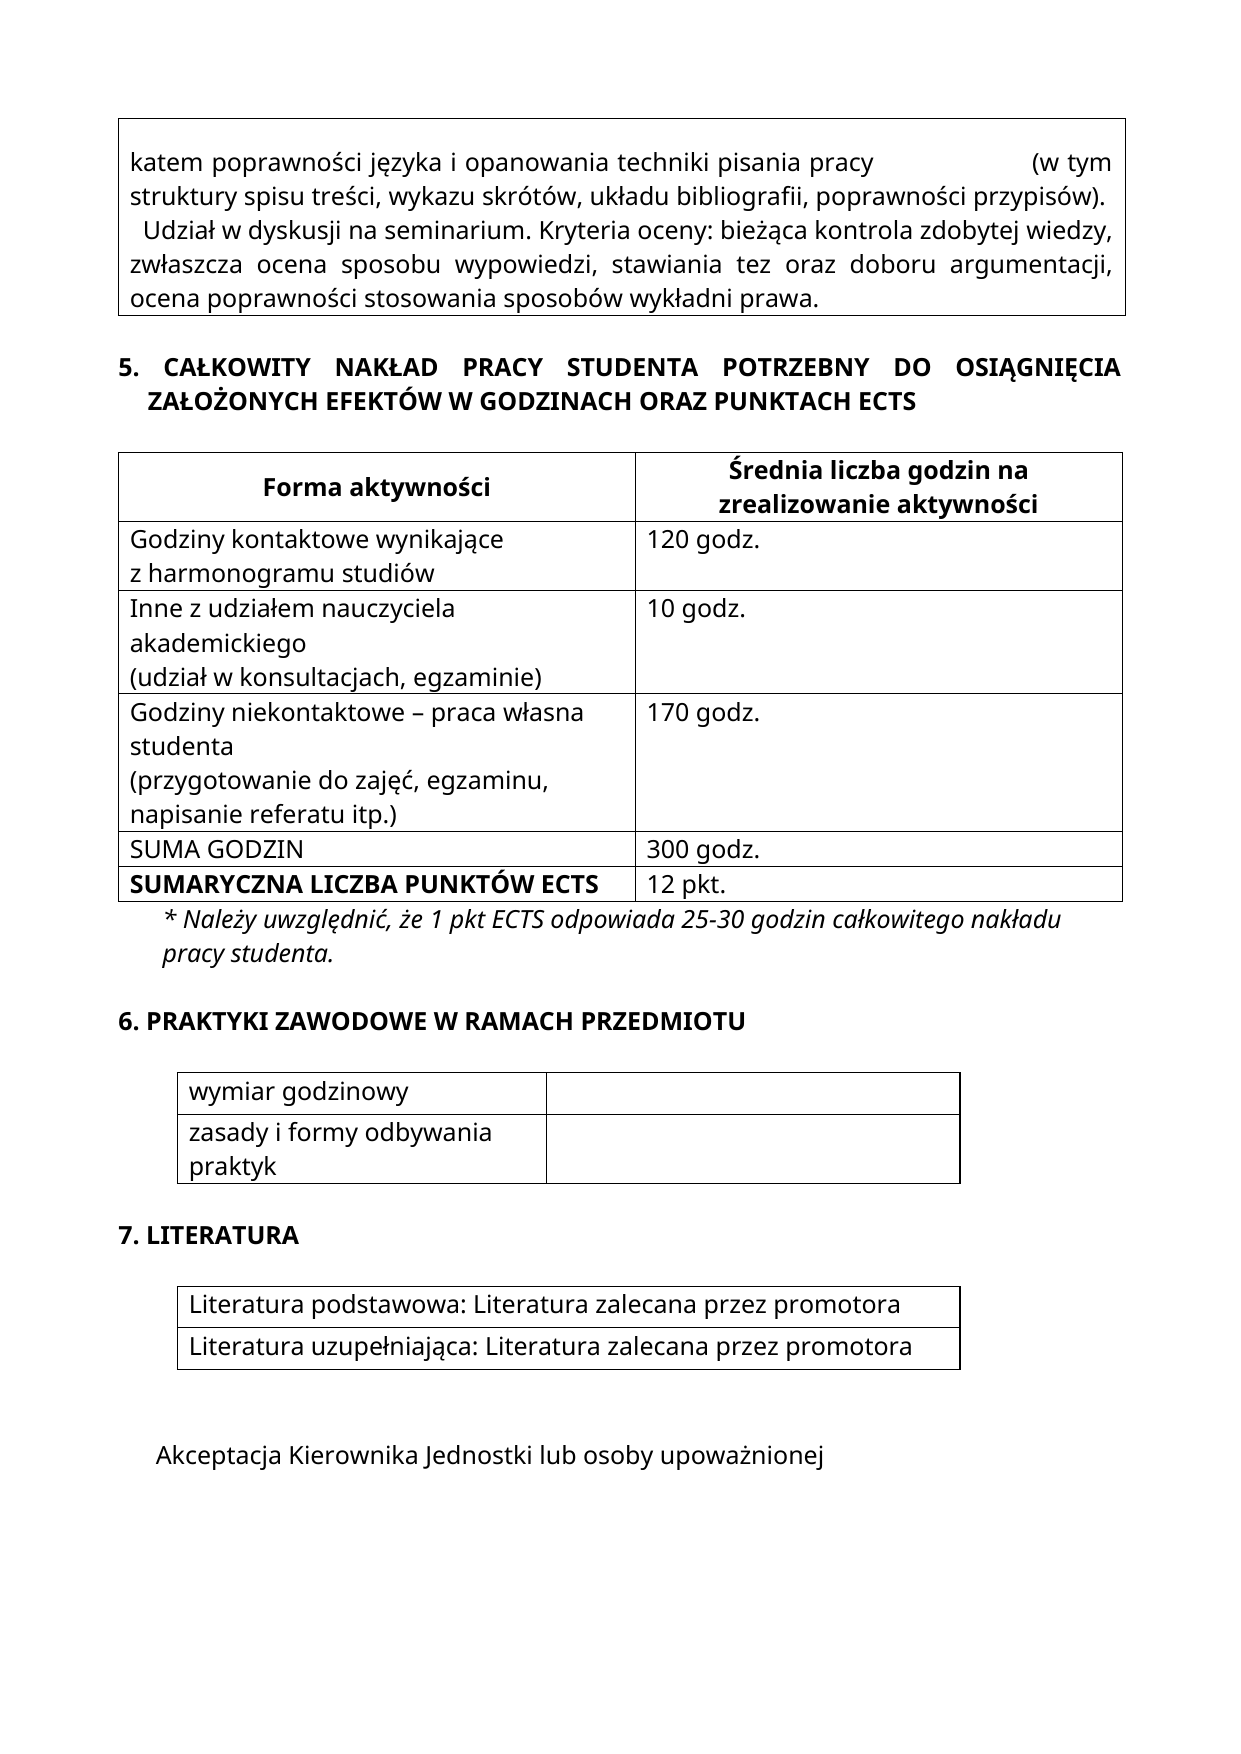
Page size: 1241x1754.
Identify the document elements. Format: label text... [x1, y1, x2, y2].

table_cell Godziny kontaktowe wynikające z harmonogramu studiów [119, 522, 635, 590]
text 6. PRAKTYKI ZAWODOWE W RAMACH PRZEDMIOTU [118, 1004, 1122, 1038]
table_cell SUMA GODZIN [119, 832, 635, 866]
table_cell Literatura uzupełniająca: Literatura zalecana przez promotora [178, 1328, 959, 1369]
table_cell zasady i formy odbywania praktyk [178, 1115, 546, 1183]
table_cell SUMARYCZNA LICZBA PUNKTÓW ECTS [119, 867, 635, 901]
table_header wymiar godzinowy [178, 1073, 546, 1113]
table_cell 12 pkt. [636, 867, 1122, 901]
table_cell 120 godz. [636, 522, 1122, 590]
text Akceptacja Kierownika Jednostki lub osoby upoważnionej [156, 1438, 1122, 1472]
text 7. LITERATURA [118, 1218, 1122, 1252]
table_cell 300 godz. [636, 832, 1122, 866]
text * Należy uwzględnić, że 1 pkt ECTS odpowiada 25-30 godzin całkowitego nakładu pracy studenta. [162, 902, 1122, 970]
table_cell 10 godz. [636, 591, 1122, 693]
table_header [119, 119, 1125, 314]
table_cell Godziny niekontaktowe – praca własna studenta (przygotowanie do zajęć, egzaminu, napisanie referatu itp.) [119, 694, 635, 831]
table_header Forma aktywności [119, 453, 635, 521]
table_cell Inne z udziałem nauczyciela akademickiego (udział w konsultacjach, egzaminie) [119, 591, 635, 693]
table_header [547, 1073, 959, 1113]
text 5. CAŁKOWITY NAKŁAD PRACY STUDENTA POTRZEBNY DO OSIĄGNIĘCIA ZAŁOŻONYCH EFEKTÓW W GODZINACH ORAZ PUNKTACH ECTS [118, 349, 1122, 418]
table_header Średnia liczba godzin na zrealizowanie aktywności [636, 453, 1122, 521]
table_cell 170 godz. [636, 694, 1122, 831]
table_cell [547, 1115, 959, 1183]
table_header Literatura podstawowa: Literatura zalecana przez promotora [178, 1287, 959, 1327]
